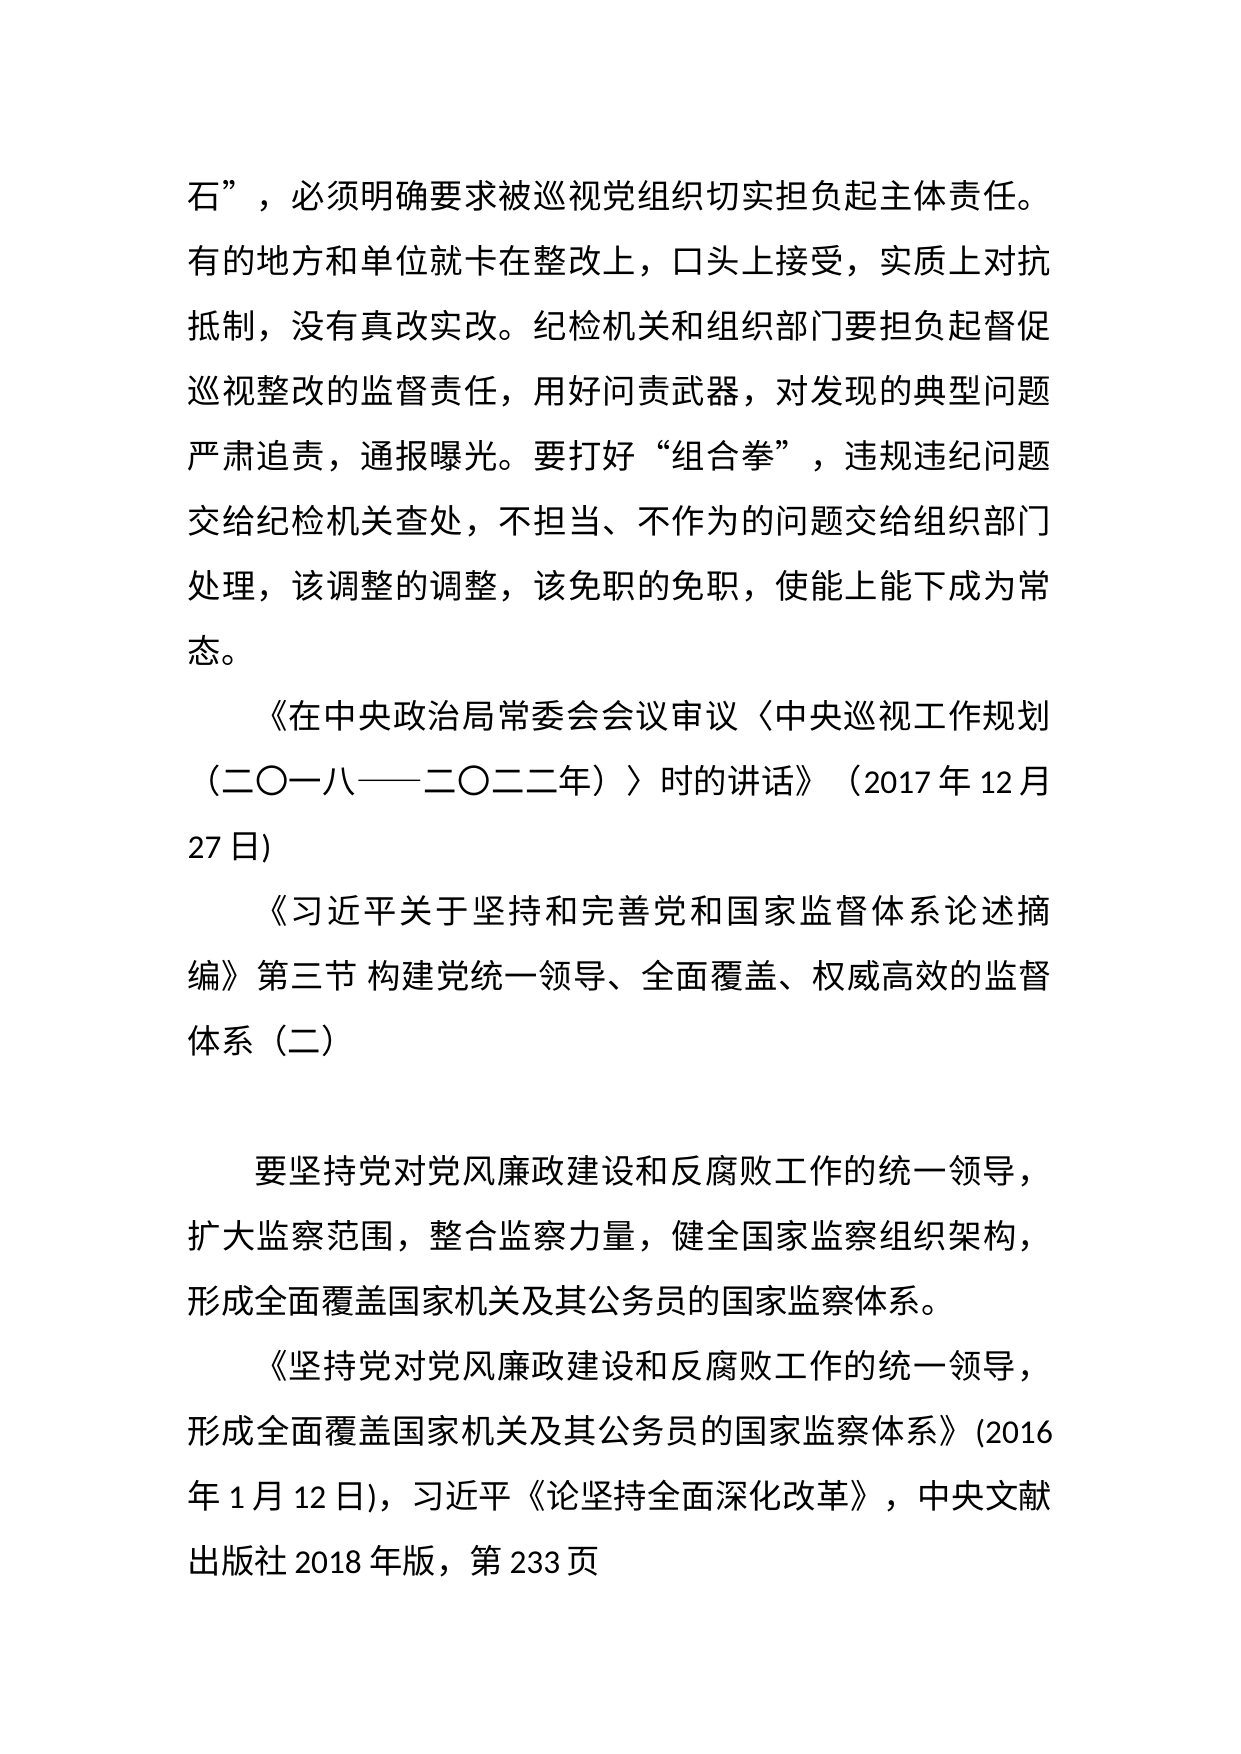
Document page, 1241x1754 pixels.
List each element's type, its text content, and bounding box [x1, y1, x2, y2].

text 《在中央政治局常委会会议审议〈中央巡视工作规划（二〇一八——二〇二二年）〉时的讲话》（2017年12月27日) [187, 682, 1053, 877]
text 要坚持党对党风廉政建设和反腐败工作的统一领导，扩大监察范围，整合监察力量，健全国家监察组织架构，形成全面覆盖国家机关及其公务员的国家监察体系。 [187, 1137, 1053, 1332]
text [187, 162, 1053, 682]
text 《坚持党对党风廉政建设和反腐败工作的统一领导，形成全面覆盖国家机关及其公务员的国家监察体系》(2016 年1月12日)，习近平《论坚持全面深化改革》，中央文献出版社2018 年版，第233页 [187, 1332, 1053, 1592]
text 《习近平关于坚持和完善党和国家监督体系论述摘编》第三节 构建党统一领导、全面覆盖、权威高效的监督体系（二） [187, 877, 1053, 1072]
